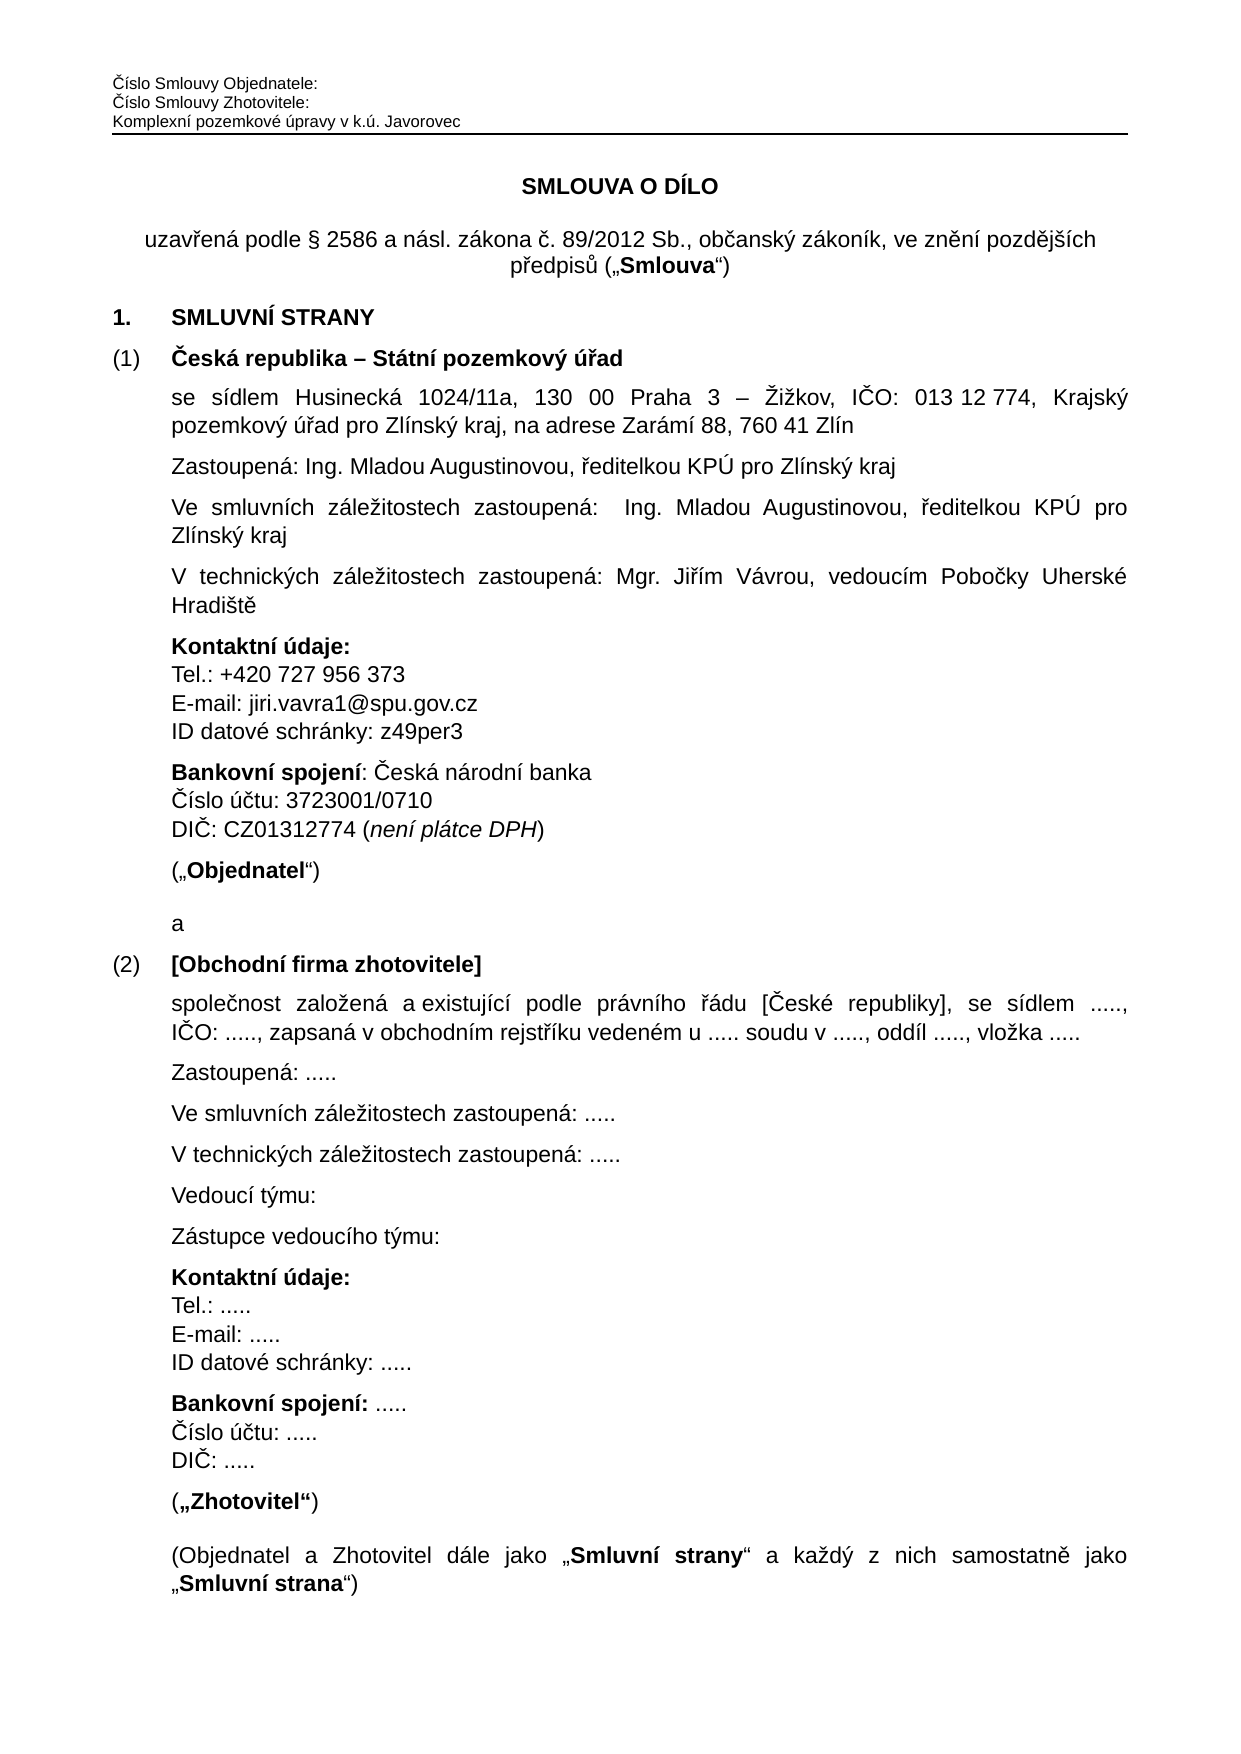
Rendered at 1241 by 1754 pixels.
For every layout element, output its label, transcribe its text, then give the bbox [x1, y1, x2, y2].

text se sídlem Husinecká 1024/11a, 130 00 Praha 3 – Žižkov, IČO: 013 12 774, Krajský pozemkový úřad pro Zlínský kraj, na adrese Zarámí 88, 760 41 Zlín [171, 384, 1128, 438]
text a [171, 910, 1128, 937]
text („Zhotovitel“) [171, 1488, 1128, 1514]
text DIČ: ..... [171, 1447, 1128, 1473]
text společnost založená a existující podle právního řádu [České republiky], se sídlem ....., IČO: ....., zapsaná v obchodním rejstříku vedeném u ..... soudu v ....., oddíl ....., vložka ..... [171, 990, 1128, 1045]
text V technických záležitostech zastoupená: Mgr. Jiřím Vávrou, vedoucím Pobočky Uherské Hradiště [171, 563, 1128, 618]
list uzavřená podle § 2586 a násl. zákona č. 89/2012 Sb., občanský zákoník, ve znění pozdějších předpisů („Smlouva“) [112, 226, 1128, 279]
text Ve smluvních záležitostech zastoupená: Ing. Mladou Augustinovou, ředitelkou KPÚ pro Zlínský kraj [171, 494, 1128, 549]
text Číslo účtu: 3723001/0710 [171, 787, 980, 814]
list [Obchodní firma zhotovitele] [112, 951, 1128, 977]
text ID datové schránky: ..... [171, 1349, 1128, 1376]
text Bankovní spojení: Česká národní banka [171, 759, 1128, 785]
text DIČ: CZ01312774 (není plátce DPH) [171, 816, 980, 842]
text Vedoucí týmu: [171, 1182, 1128, 1208]
text V technických záležitostech zastoupená: ..... [171, 1141, 1128, 1168]
text Zástupce vedoucího týmu: [171, 1223, 1128, 1249]
text Kontaktní údaje: [171, 633, 1128, 659]
text E-mail: jiri.vavra1@spu.gov.cz [171, 689, 1128, 716]
text E-mail: ..... [171, 1321, 1128, 1347]
title SMLOUVA O DÍLO [112, 173, 1128, 199]
text Tel.: ..... [171, 1292, 1128, 1319]
list Česká republika – Státní pozemkový úřad [112, 345, 1128, 371]
text Tel.: +420 727 956 373 [171, 661, 1128, 687]
text Zastoupená: Ing. Mladou Augustinovou, ředitelkou KPÚ pro Zlínský kraj [171, 453, 1128, 479]
text Číslo účtu: ..... [171, 1419, 1128, 1445]
text Bankovní spojení: ..... [171, 1390, 1128, 1417]
text Kontaktní údaje: [171, 1264, 1128, 1290]
text (Objednatel a Zhotovitel dále jako „Smluvní strany“ a každý z nich samostatně jako „Smluvní strana“) [171, 1542, 1128, 1596]
text ID datové schránky: z49per3 [171, 718, 980, 744]
text Ve smluvních záležitostech zastoupená: ..... [171, 1100, 1128, 1127]
text („Objednatel“) [171, 857, 980, 883]
text Zastoupená: ..... [171, 1059, 1128, 1086]
subtitle SMLUVNÍ STRANY [112, 304, 1128, 330]
